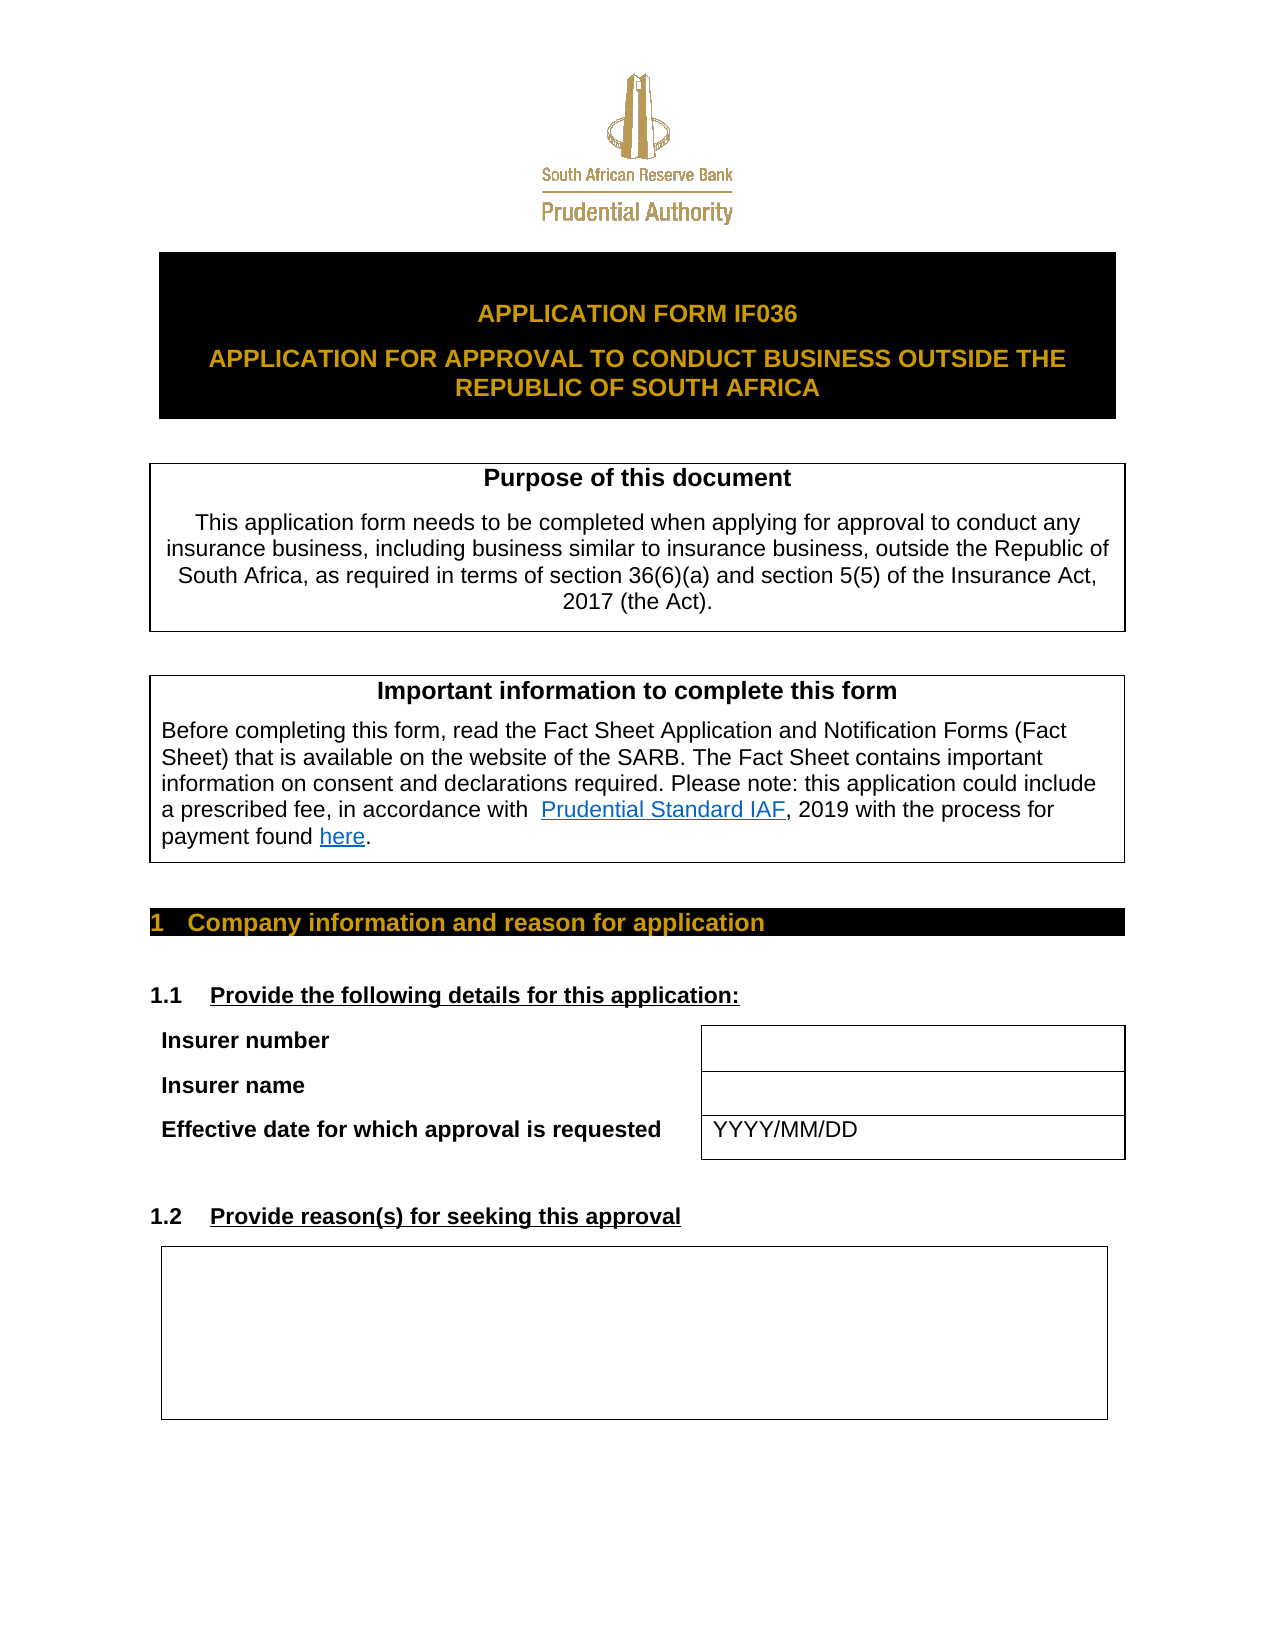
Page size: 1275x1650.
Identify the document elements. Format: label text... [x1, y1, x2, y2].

table_header [162, 1247, 1107, 1419]
table_header Insurer number [150, 1025, 701, 1071]
table_cell Effective date for which approval is requested [150, 1115, 701, 1159]
table_header Purpose of this document This application form needs to be completed when applying for approval to conduct any insurance business, including business similar to insurance business, outside the Republic of South Africa, as required in terms of section 36(6)(a) and section 5(5) of the Insurance Act, 2017 (the Act). [151, 464, 1124, 631]
table_cell YYYY/MM/DD [702, 1116, 1124, 1159]
table_cell Insurer name [150, 1071, 701, 1115]
table_header APPLICATION FORM IF036 APPLICATION FOR APPROVAL TO CONDUCT BUSINESS OUTSIDE THE REPUBLIC OF SOUTH AFRICA [160, 253, 1115, 418]
table_cell [702, 1072, 1124, 1115]
table_header Important information to complete this form Before completing this form, read the Fact Sheet Application and Notification Forms (Fact Sheet) that is available on the website of the SARB. The Fact Sheet contains important information on consent and declarations required. Please note: this application could include a prescribed fee, in accordance with Prudential Standard IAF, 2019 with the process for payment found here. [151, 676, 1124, 862]
table_header [702, 1026, 1124, 1071]
subtitle Provide the following details for this application: [150, 982, 1125, 1008]
subtitle Company information and reason for application [150, 908, 1125, 936]
picture [542, 73, 733, 225]
subtitle Provide reason(s) for seeking this approval [150, 1203, 1125, 1229]
